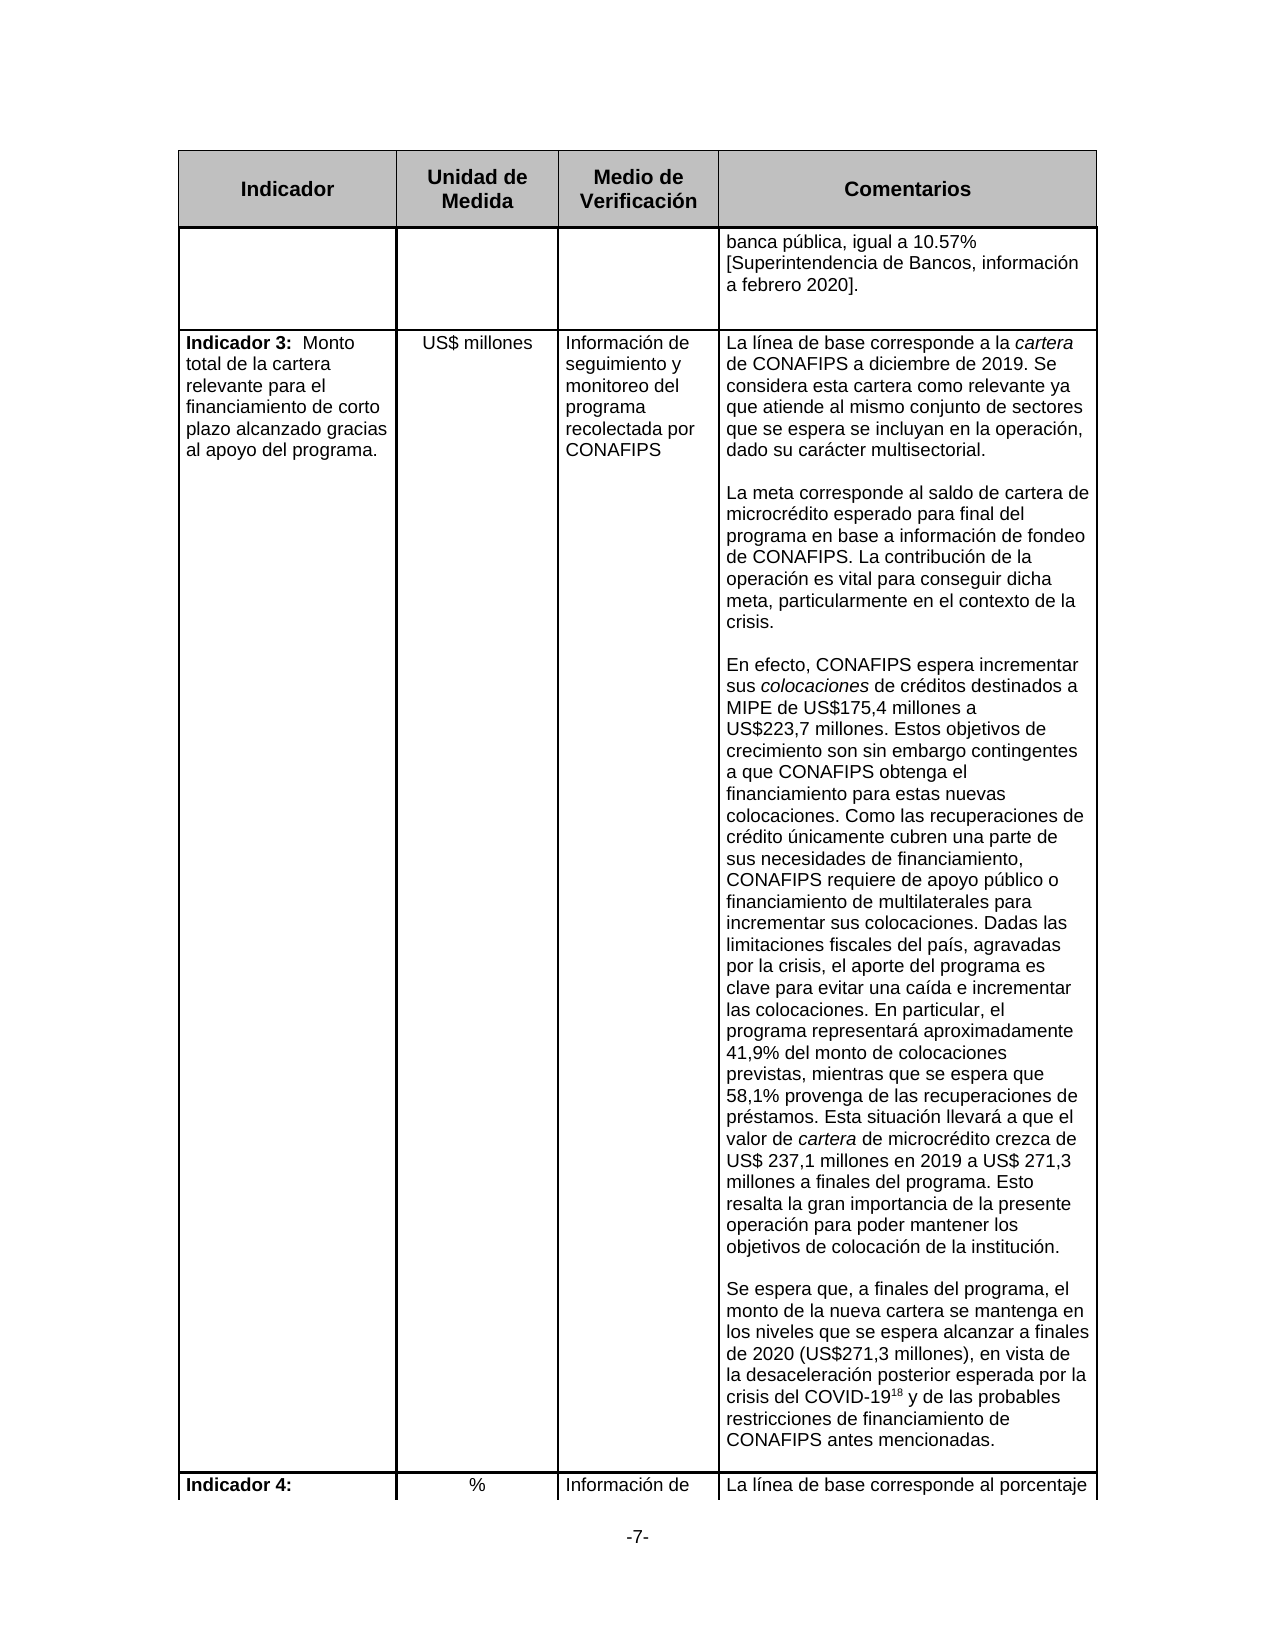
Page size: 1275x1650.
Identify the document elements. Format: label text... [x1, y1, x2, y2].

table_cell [720, 1474, 1096, 1500]
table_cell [559, 1474, 718, 1500]
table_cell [180, 229, 395, 329]
table_cell La línea de base corresponde a la cartera de CONAFIPS a diciembre de 2019. Se considera esta cartera como relevante ya que atiende al mismo conjunto de sectores que se espera se incluyan en la operación, dado su carácter multisectorial. La meta corresponde al saldo de cartera de microcrédito esperado para final del programa en base a información de fondeo de CONAFIPS. La contribución de la operación es vital para conseguir dicha meta, particularmente en el contexto de la crisis. En efecto, CONAFIPS espera incrementar sus colocaciones de créditos destinados a MIPE de US$175,4 millones a US$223,7 millones. Estos objetivos de crecimiento son sin embargo contingentes a que CONAFIPS obtenga el financiamiento para estas nuevas colocaciones. Como las recuperaciones de crédito únicamente cubren una parte de sus necesidades de financiamiento, CONAFIPS requiere de apoyo público o financiamiento de multilaterales para incrementar sus colocaciones. Dadas las limitaciones fiscales del país, agravadas por la crisis, el aporte del programa es clave para evitar una caída e incrementar las colocaciones. En particular, el programa representará aproximadamente 41,9% del monto de colocaciones previstas, mientras que se espera que 58,1% provenga de las recuperaciones de préstamos. Esta situación llevará a que el valor de cartera de microcrédito crezca de US$ 237,1 millones en 2019 a US$ 271,3 millones a finales del programa. Esto resalta la gran importancia de la presente operación para poder mantener los objetivos de colocación de la institución. Se espera que, a finales del programa, el monto de la nueva cartera se mantenga en los niveles que se espera alcanzar a finales de 2020 (US$271,3 millones), en vista de la desaceleración posterior esperada por la crisis del COVID-19 y de las probables restricciones de financiamiento de CONAFIPS antes mencionadas. [720, 331, 1096, 1471]
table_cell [559, 229, 718, 329]
table_header Unidad de Medida [397, 151, 558, 226]
table_header Indicador [179, 151, 396, 226]
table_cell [180, 1474, 395, 1500]
table_cell Indicador 3: Monto total de la cartera relevante para el financiamiento de corto plazo alcanzado gracias al apoyo del programa. [180, 331, 395, 1471]
table_header Medio de Verificación [559, 151, 718, 226]
table_cell % [398, 229, 557, 329]
table_cell % [398, 1474, 557, 1500]
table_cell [720, 229, 1096, 329]
table_cell US$ millones [398, 331, 557, 1471]
table_cell Información de seguimiento y monitoreo del programa recolectada por CONAFIPS [559, 331, 718, 1471]
table_header Comentarios [719, 151, 1096, 226]
